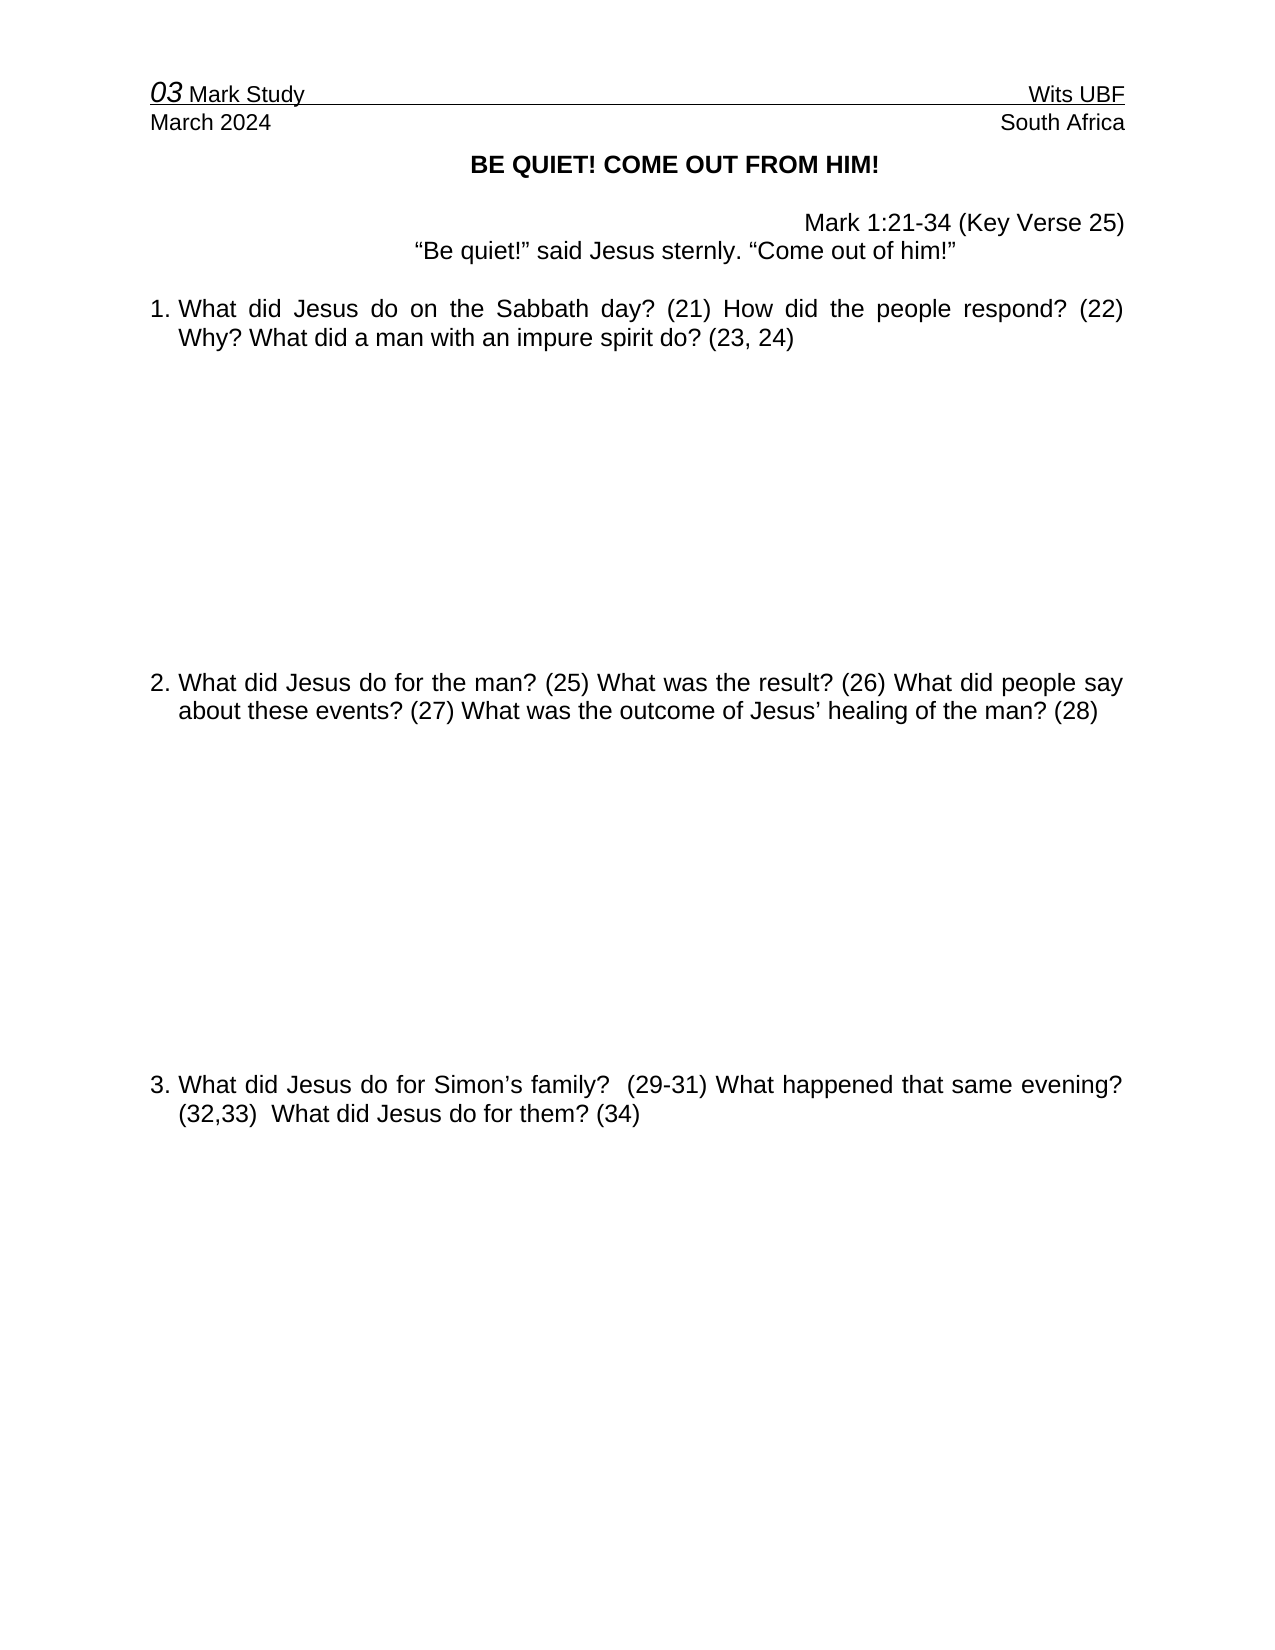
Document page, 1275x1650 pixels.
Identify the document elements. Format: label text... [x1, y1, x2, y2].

text “Be quiet!” said Jesus sternly. “Come out of him!” [225, 236, 1125, 265]
list What did Jesus do for Simon’s family? (29-31) What happened that same evening? (32,33) What did Jesus do for them? (34) [150, 1070, 1125, 1127]
text BE QUIET! COME OUT FROM HIM! [225, 150, 1125, 179]
text Mark 1:21-34 (Key Verse 25) [150, 207, 1125, 236]
list What did Jesus do for the man? (25) What was the result? (26) What did people say about these events? (27) What was the outcome of Jesus’ healing of the man? (28) [150, 667, 1125, 725]
list What did Jesus do on the Sabbath day? (21) How did the people respond? (22) Why? What did a man with an impure spirit do? (23, 24) [150, 294, 1125, 351]
